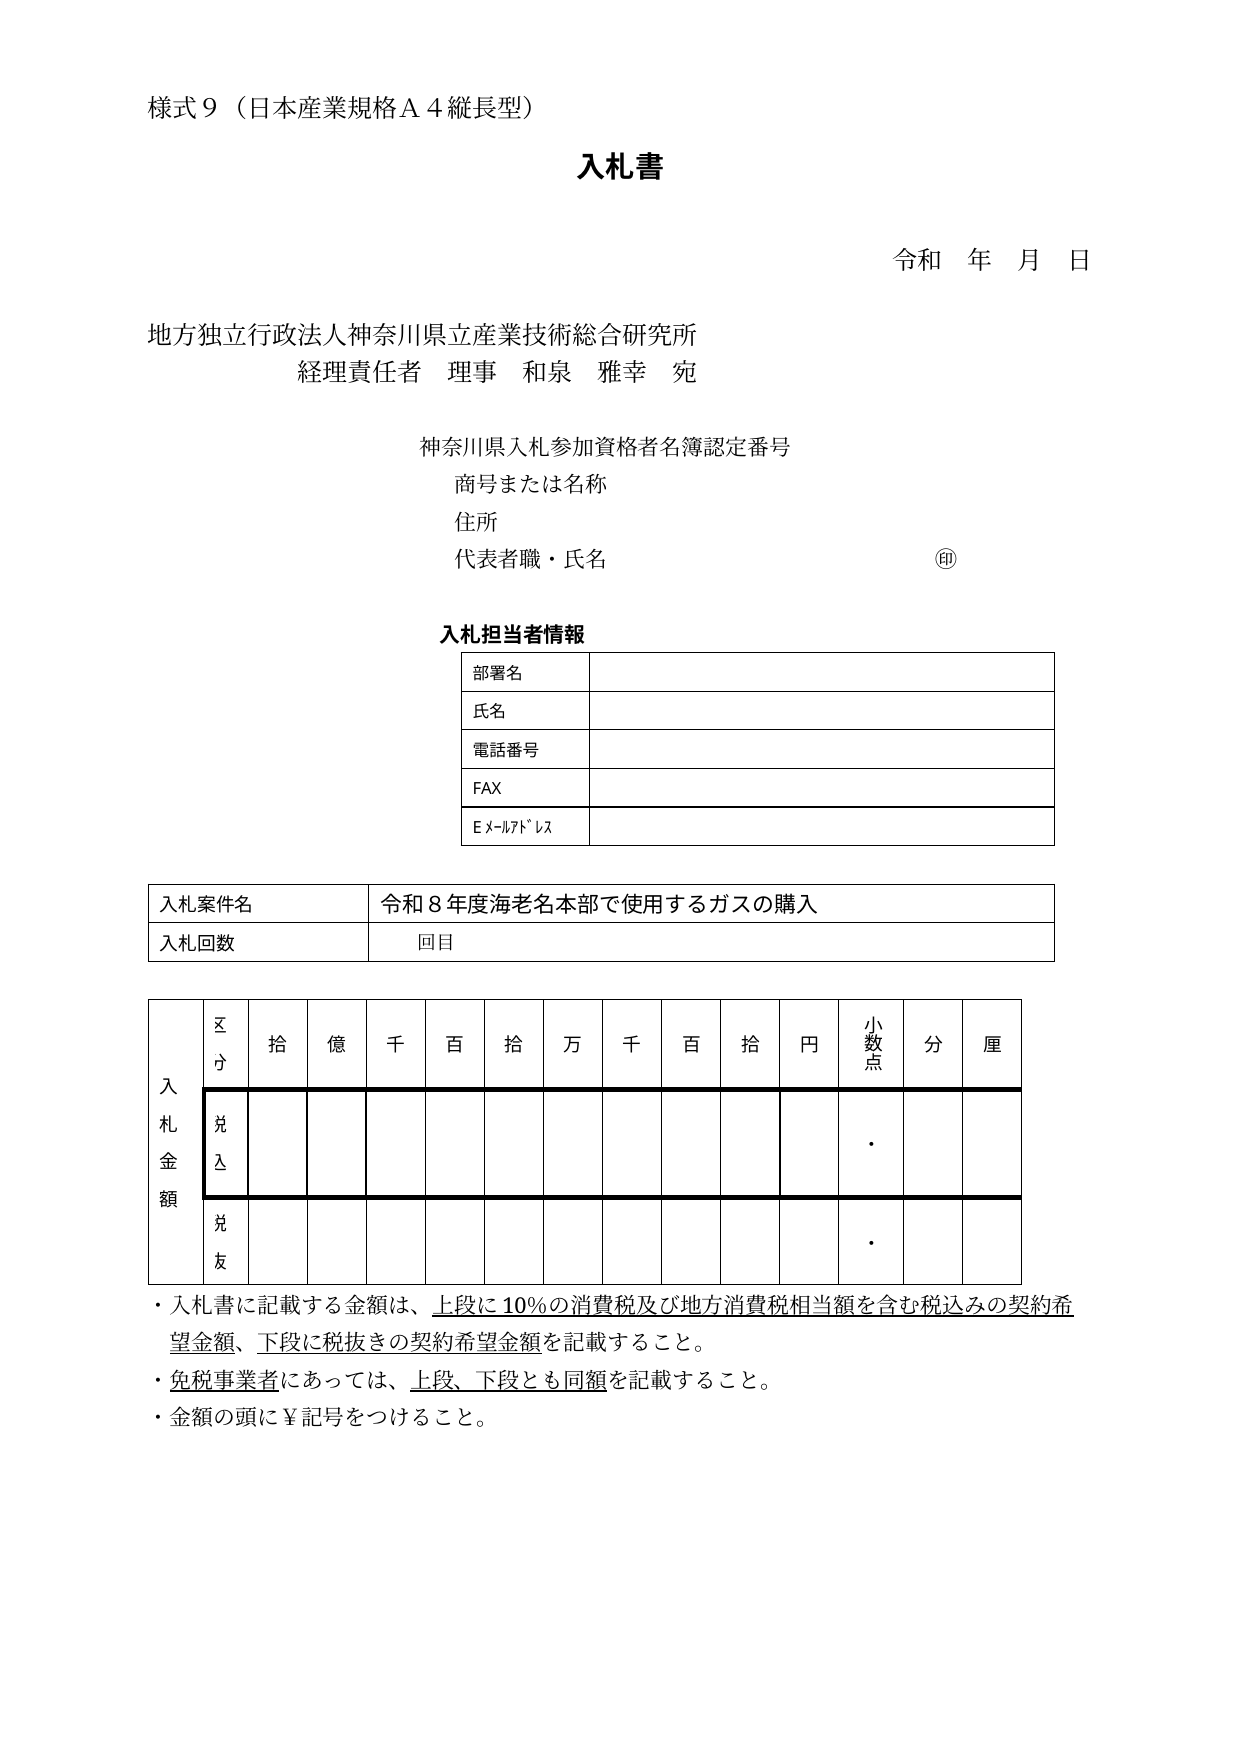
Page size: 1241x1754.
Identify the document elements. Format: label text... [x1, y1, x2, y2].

table_header 拾 [249, 1000, 307, 1087]
table_cell [249, 1092, 306, 1195]
table_cell [721, 1200, 779, 1284]
text 神奈川県入札参加資格者名簿認定番号 [148, 427, 1092, 465]
table_cell [963, 1092, 1021, 1195]
table_cell 税 込 [206, 1092, 247, 1195]
table_header 億 [308, 1000, 366, 1087]
table_cell 回目 [369, 923, 1054, 961]
table_cell [426, 1092, 484, 1195]
table_header 入札金額 [149, 1000, 203, 1284]
table_header 拾 [721, 1000, 779, 1087]
table_cell [662, 1200, 720, 1284]
table_cell ・ [839, 1092, 903, 1195]
table_cell [485, 1092, 543, 1195]
table_cell [249, 1200, 307, 1284]
text 地方独立行政法人神奈川県立産業技術総合研究所 [148, 315, 1092, 352]
table_cell [544, 1092, 602, 1195]
table_header 厘 [963, 1000, 1021, 1087]
table_header 入札案件名 [149, 885, 368, 922]
table_cell ・ [839, 1200, 903, 1284]
table_cell [590, 730, 1054, 768]
table_header 分 [904, 1000, 962, 1087]
text 令和 年 月 日 [148, 240, 1092, 277]
table_cell [780, 1200, 838, 1284]
text 入札書 [148, 127, 1092, 202]
table_cell [308, 1200, 366, 1284]
table_cell [904, 1200, 962, 1284]
table_cell [662, 1092, 720, 1195]
text ・金額の頭に￥記号をつけること。 [148, 1398, 1092, 1435]
table_cell [721, 1092, 779, 1195]
table_cell [590, 808, 1054, 845]
text 商号または名称 [148, 465, 1092, 502]
table_cell 税 抜 [204, 1200, 248, 1284]
table_cell 入札回数 [149, 923, 368, 961]
text 経理責任者 理事 和泉 雅幸 宛 [148, 352, 1092, 390]
table_header 百 [426, 1000, 484, 1087]
table_cell [590, 692, 1054, 729]
table_cell 電話番号 [462, 730, 589, 768]
table_cell [603, 1200, 661, 1284]
text 住所 [148, 502, 1092, 540]
table_cell [426, 1200, 484, 1284]
table_header 小数点 [839, 1000, 903, 1087]
table_cell FAX [462, 769, 589, 806]
table_cell [544, 1200, 602, 1284]
table_cell [904, 1092, 962, 1195]
table_header 拾 [485, 1000, 543, 1087]
table_header [590, 653, 1054, 691]
table_header 令和８年度海老名本部で使用するガスの購入 [369, 885, 1054, 922]
table_cell [781, 1092, 838, 1195]
table_cell [485, 1200, 543, 1284]
table_cell [308, 1092, 365, 1195]
table_cell [603, 1092, 661, 1195]
text 代表者職・氏名 ㊞ [148, 540, 1092, 577]
table_header 千 [367, 1000, 425, 1087]
table_header 区 分 [204, 1000, 248, 1087]
table_cell [367, 1092, 425, 1195]
table_cell 氏名 [462, 692, 589, 729]
text ・入札書に記載する金額は、上段に10％の消費税及び地方消費税相当額を含む税込みの契約希望金額、下段に税抜きの契約希望金額を記載すること。 [148, 1285, 1092, 1360]
table_header 百 [662, 1000, 720, 1087]
table_cell [963, 1200, 1021, 1284]
table_header 部署名 [462, 653, 589, 691]
text 入札担当者情報 [148, 615, 1092, 652]
table_header 円 [780, 1000, 838, 1087]
text ・免税事業者にあっては、上段、下段とも同額を記載すること。 [148, 1360, 1092, 1398]
table_header 万 [544, 1000, 602, 1087]
table_header 千 [603, 1000, 661, 1087]
table_cell Eﾒｰﾙｱﾄﾞﾚｽ [462, 808, 589, 845]
table_cell [367, 1200, 425, 1284]
table_cell [590, 769, 1054, 806]
